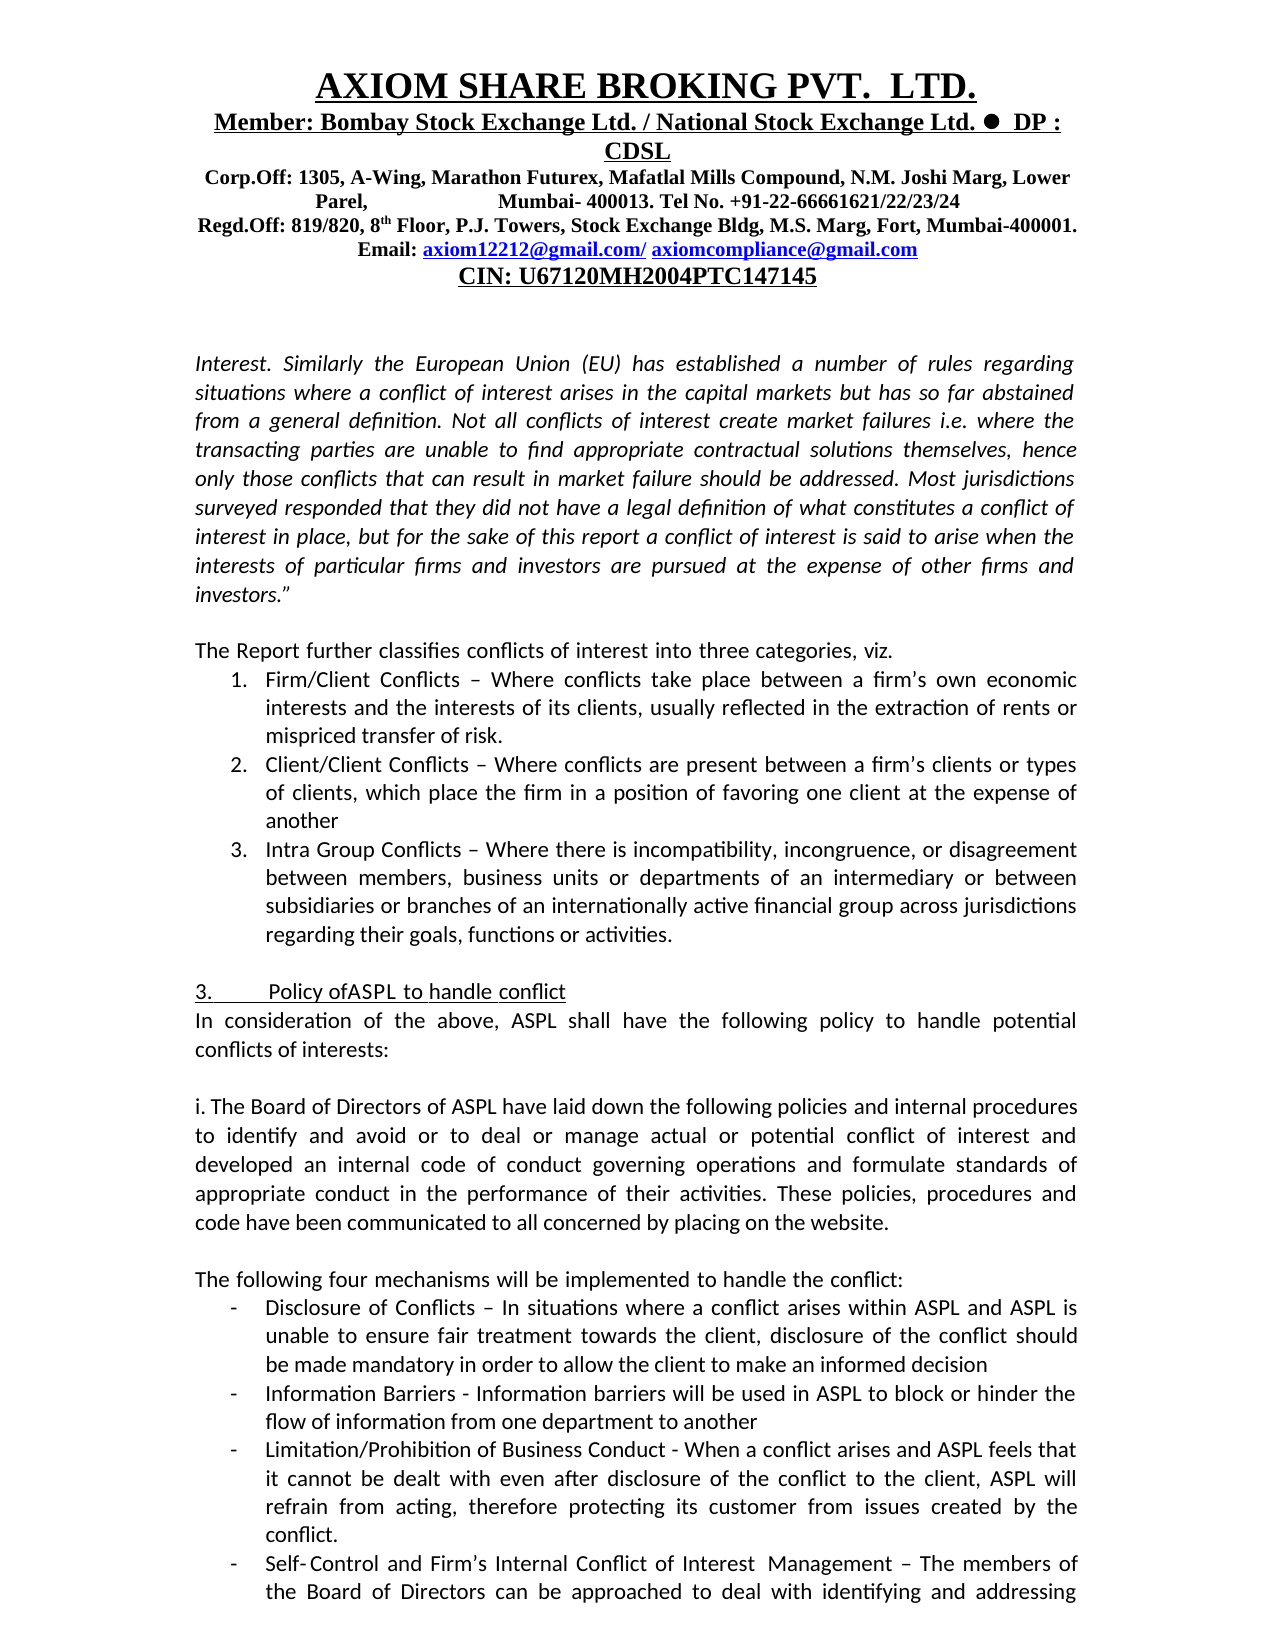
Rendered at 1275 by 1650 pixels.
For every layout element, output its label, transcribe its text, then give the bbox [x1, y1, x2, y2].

list Information Barriers - Information barriers will be used in ASPL to block or hinder the flow of information from one department to another [230, 1379, 1078, 1435]
list Intra Group Conflicts – Where there is incompatibility, incongruence, or disagreement between members, business units or departments of an intermediary or between subsidiaries or branches of an internationally active financial group across jurisdictions regarding their goals, functions or activities. [230, 835, 1079, 948]
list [230, 1549, 1078, 1605]
text Interest. Similarly the European Union (EU) has established a number of rules regarding situations where a conflict of interest arises in the capital markets but has so far abstained from a general definition. Not all conflicts of interest create market failures i.e. where the transacting parties are unable to find appropriate contractual solutions themselves, hence only those conflicts that can result in market failure should be addressed. Most jurisdictions surveyed responded that they did not have a legal definition of what constitutes a conflict of interest in place, but for the sake of this report a conflict of interest is said to arise when the interests of particular firms and investors are pursued at the expense of other firms and investors.” [195, 349, 1079, 608]
list The Board of Directors of ASPL have laid down the following policies and internal procedures to identify and avoid or to deal or manage actual or potential conflict of interest and developed an internal code of conduct governing operations and formulate standards of appropriate conduct in the performance of their activities. These policies, procedures and code have been communicated to all concerned by placing on the website. [195, 1092, 1079, 1236]
text In consideration of the above, ASPL shall have the following policy to handle potential conflicts of interests: [195, 1006, 1079, 1063]
text The following four mechanisms will be implemented to handle the conflict: [195, 1265, 1087, 1293]
list Disclosure of Conflicts – In situations where a conflict arises within ASPL and ASPL is unable to ensure fair treatment towards the client, disclosure of the conflict should be made mandatory in order to allow the client to make an informed decision [230, 1293, 1079, 1378]
list Client/Client Conflicts – Where conflicts are present between a firm’s clients or types of clients, which place the firm in a position of favoring one client at the expense of another [230, 750, 1079, 834]
list Firm/Client Conflicts – Where conflicts take place between a firm’s own economic interests and the interests of its clients, usually reflected in the extraction of rents or mispriced transfer of risk. [230, 665, 1079, 749]
list Limitation/Prohibition of Business Conduct - When a conflict arises and ASPL feels that it cannot be dealt with even after disclosure of the conflict to the client, ASPL will refrain from acting, therefore protecting its customer from issues created by the conflict. [230, 1435, 1079, 1548]
list Policy ofASPL to handle conflict [195, 977, 1087, 1006]
text The Report further classifies conflicts of interest into three categories, viz. [195, 636, 1087, 664]
